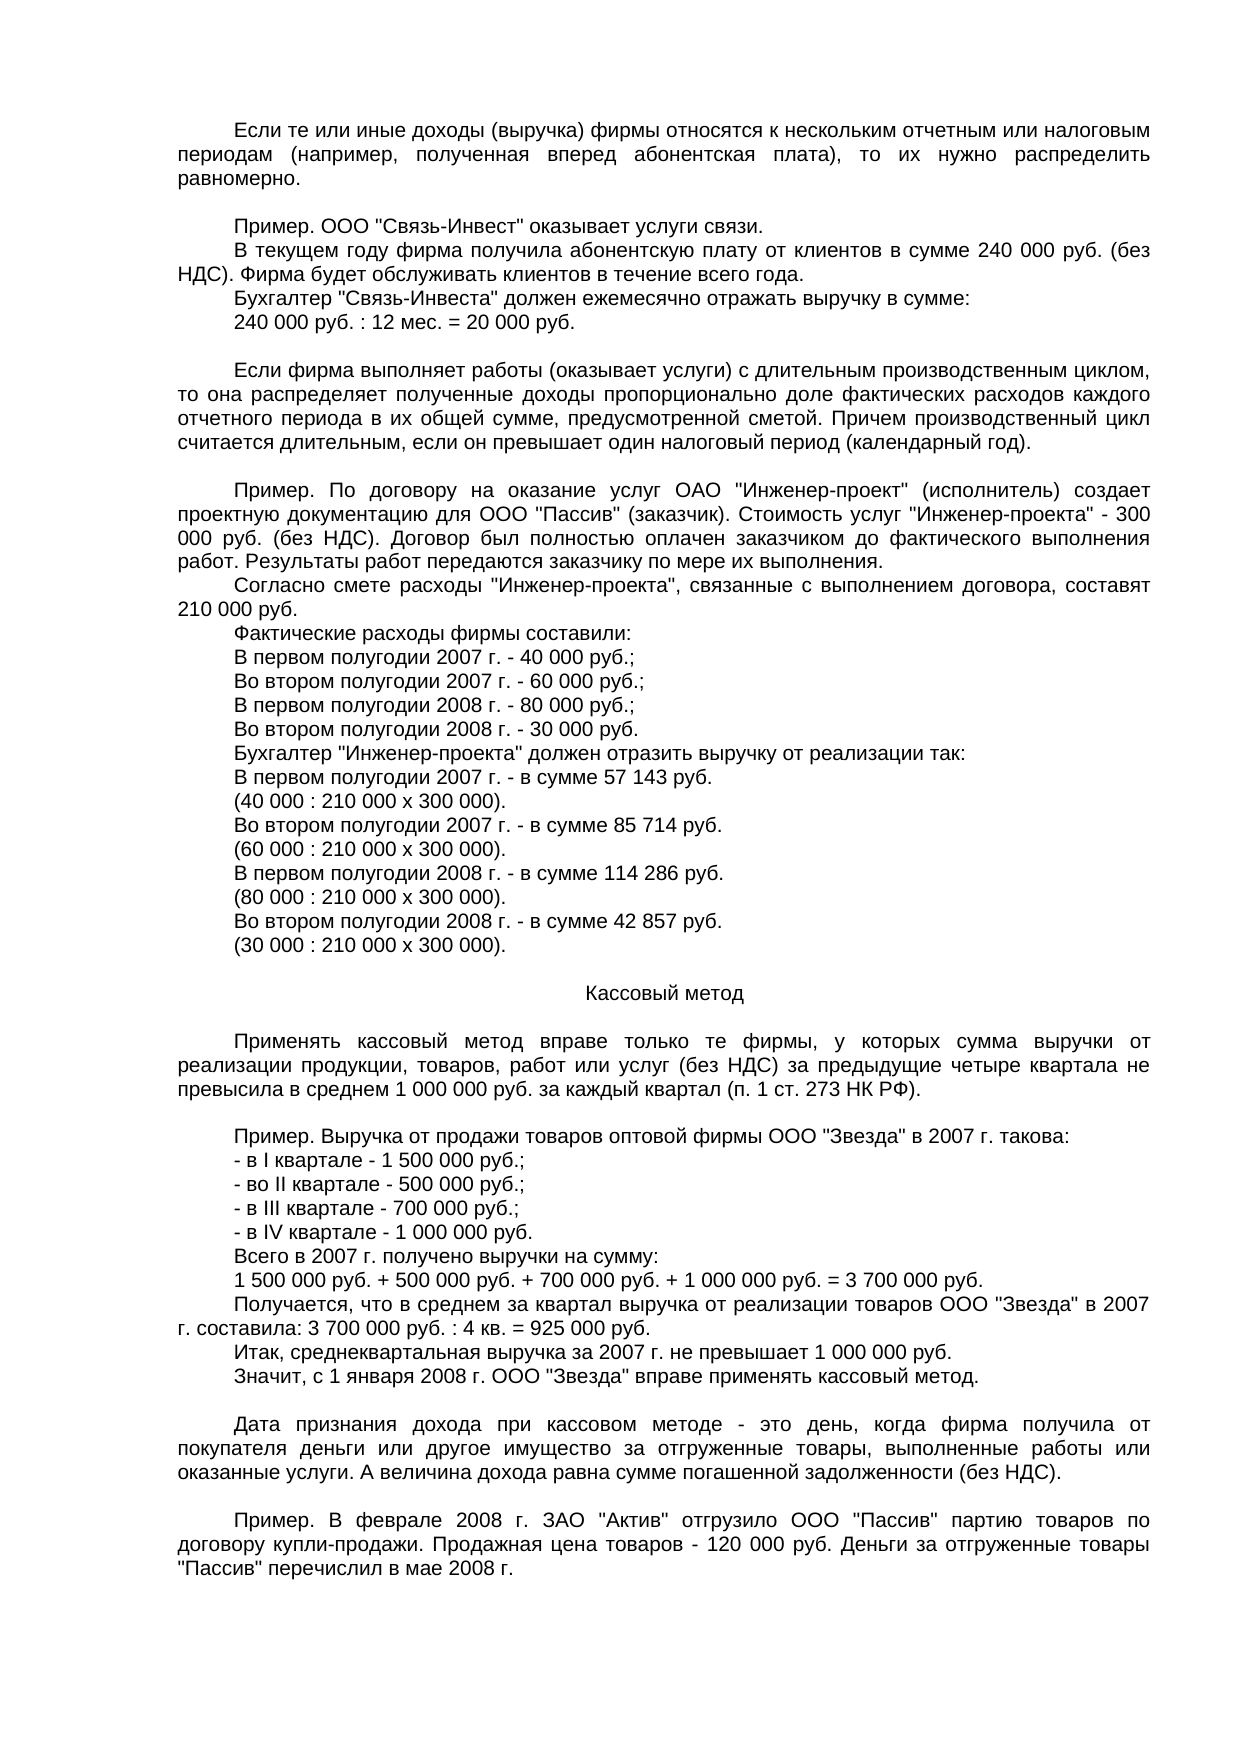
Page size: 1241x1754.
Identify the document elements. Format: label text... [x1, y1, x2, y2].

text Во втором полугодии 2007 г. - 60 000 руб.; [177, 669, 1152, 693]
text - в III квартале - 700 000 руб.; [177, 1196, 1152, 1220]
text Кассовый метод [177, 981, 1152, 1004]
text 240 000 руб. : 12 мес. = 20 000 руб. [177, 310, 1152, 334]
text В первом полугодии 2007 г. - 40 000 руб.; [177, 645, 1152, 669]
text Итак, среднеквартальная выручка за 2007 г. не превышает 1 000 000 руб. [177, 1340, 1152, 1364]
text Во втором полугодии 2008 г. - 30 000 руб. [177, 717, 1152, 741]
text Бухгалтер "Связь-Инвеста" должен ежемесячно отражать выручку в сумме: [177, 286, 1152, 310]
text Если фирма выполняет работы (оказывает услуги) с длительным производственным циклом, то она распределяет полученные доходы пропорционально доле фактических расходов каждого отчетного периода в их общей сумме, предусмотренной сметой. Причем производственный цикл считается длительным, если он превышает один налоговый период (календарный год). [177, 358, 1152, 453]
text Фактические расходы фирмы составили: [177, 621, 1152, 645]
text Бухгалтер "Инженер-проекта" должен отразить выручку от реализации так: [177, 741, 1152, 765]
text Если те или иные доходы (выручка) фирмы относятся к нескольким отчетным или налоговым периодам (например, полученная вперед абонентская плата), то их нужно распределить равномерно. [177, 118, 1152, 190]
text Во втором полугодии 2008 г. - в сумме 42 857 руб. [177, 909, 1152, 933]
text В первом полугодии 2007 г. - в сумме 57 143 руб. [177, 765, 1152, 789]
text Пример. ООО "Связь-Инвест" оказывает услуги связи. [177, 214, 1152, 238]
text Дата признания дохода при кассовом методе - это день, когда фирма получила от покупателя деньги или другое имущество за отгруженные товары, выполненные работы или оказанные услуги. А величина дохода равна сумме погашенной задолженности (без НДС). [177, 1412, 1152, 1484]
text Значит, с 1 января 2008 г. ООО "Звезда" вправе применять кассовый метод. [177, 1364, 1152, 1388]
text - в IV квартале - 1 000 000 руб. [177, 1220, 1152, 1244]
text Всего в 2007 г. получено выручки на сумму: [177, 1244, 1152, 1268]
text Получается, что в среднем за квартал выручка от реализации товаров ООО "Звезда" в 2007 г. составила: 3 700 000 руб. : 4 кв. = 925 000 руб. [177, 1292, 1152, 1340]
text Применять кассовый метод вправе только те фирмы, у которых сумма выручки от реализации продукции, товаров, работ или услуг (без НДС) за предыдущие четыре квартала не превысила в среднем 1 000 000 руб. за каждый квартал (п. 1 ст. 273 НК РФ). [177, 1028, 1152, 1100]
text В первом полугодии 2008 г. - 80 000 руб.; [177, 693, 1152, 717]
text Пример. Выручка от продажи товаров оптовой фирмы ООО "Звезда" в 2007 г. такова: [177, 1124, 1152, 1148]
text 1 500 000 руб. + 500 000 руб. + 700 000 руб. + 1 000 000 руб. = 3 700 000 руб. [177, 1268, 1152, 1292]
text Пример. По договору на оказание услуг ОАО "Инженер-проект" (исполнитель) создает проектную документацию для ООО "Пассив" (заказчик). Стоимость услуг "Инженер-проекта" - 300 000 руб. (без НДС). Договор был полностью оплачен заказчиком до фактического выполнения работ. Результаты работ передаются заказчику по мере их выполнения. [177, 477, 1152, 573]
text (40 000 : 210 000 x 300 000). [177, 789, 1152, 813]
text В текущем году фирма получила абонентскую плату от клиентов в сумме 240 000 руб. (без НДС). Фирма будет обслуживать клиентов в течение всего года. [177, 238, 1152, 286]
text В первом полугодии 2008 г. - в сумме 114 286 руб. [177, 861, 1152, 885]
text - в I квартале - 1 500 000 руб.; [177, 1148, 1152, 1172]
text Пример. В феврале 2008 г. ЗАО "Актив" отгрузило ООО "Пассив" партию товаров по договору купли-продажи. Продажная цена товаров - 120 000 руб. Деньги за отгруженные товары "Пассив" перечислил в мае 2008 г. [177, 1508, 1152, 1579]
text - во II квартале - 500 000 руб.; [177, 1172, 1152, 1196]
text (60 000 : 210 000 x 300 000). [177, 837, 1152, 861]
text (80 000 : 210 000 x 300 000). [177, 885, 1152, 909]
text Согласно смете расходы "Инженер-проекта", связанные с выполнением договора, составят 210 000 руб. [177, 573, 1152, 621]
text Во втором полугодии 2007 г. - в сумме 85 714 руб. [177, 813, 1152, 837]
text (30 000 : 210 000 x 300 000). [177, 933, 1152, 957]
